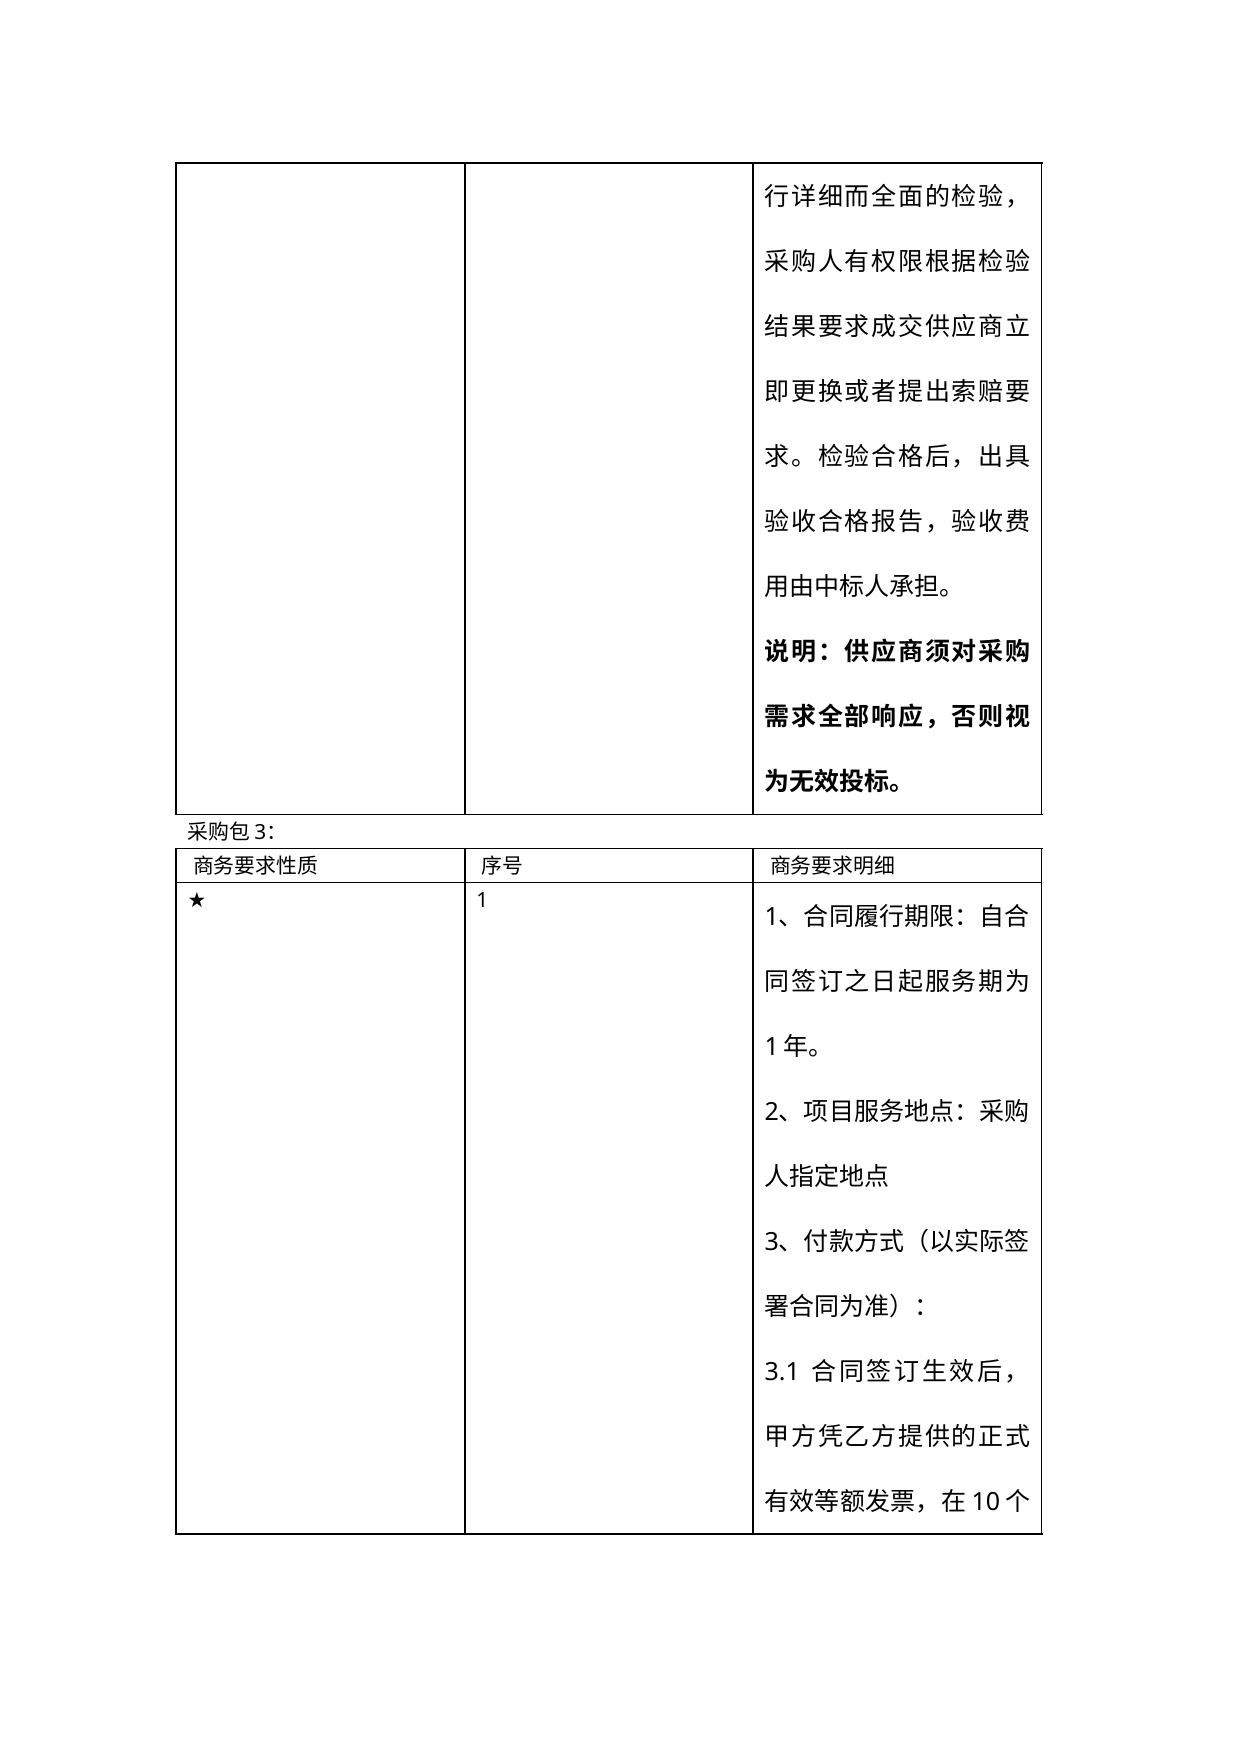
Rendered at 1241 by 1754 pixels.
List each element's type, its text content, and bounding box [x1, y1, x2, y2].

table_cell ★ [177, 883, 464, 1533]
table_cell 1 [466, 883, 752, 1533]
table_header 商务要求性质 [177, 849, 464, 882]
table_cell ★ [177, 164, 464, 813]
table_header 商务要求明细 [754, 849, 1041, 882]
table_cell 1 [466, 164, 752, 813]
table_header 序号 [466, 849, 752, 882]
text 采购包3： [187, 815, 1053, 848]
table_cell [754, 164, 1041, 813]
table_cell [754, 883, 1041, 1533]
